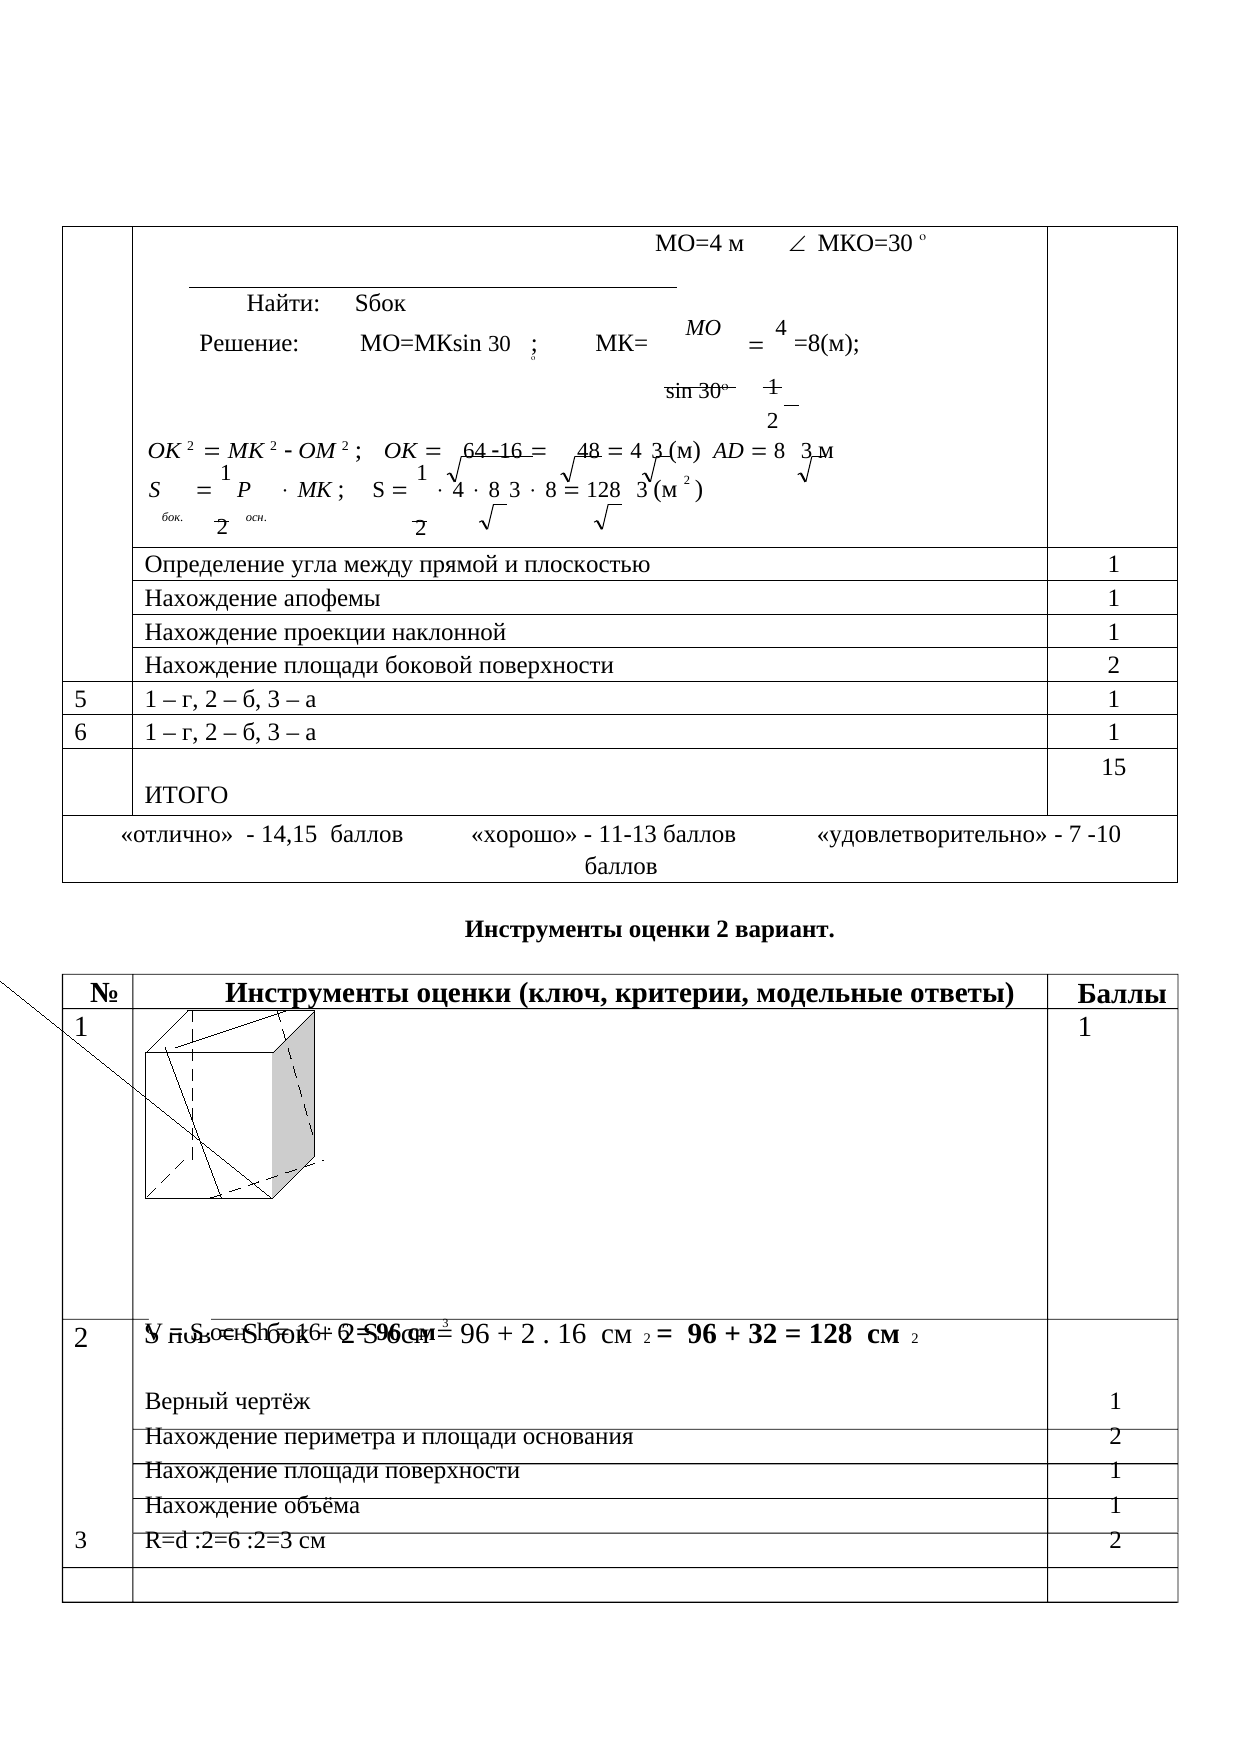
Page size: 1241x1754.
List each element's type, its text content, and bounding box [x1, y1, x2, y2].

table_header [63, 227, 132, 681]
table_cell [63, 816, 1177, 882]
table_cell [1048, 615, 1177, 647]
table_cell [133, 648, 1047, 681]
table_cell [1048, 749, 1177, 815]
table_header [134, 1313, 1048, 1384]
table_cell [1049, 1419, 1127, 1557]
table_header МО=4 м  МКО=30  Найти: Sбок Решение: МО=МКsin 30 ; МК= MO  4 =8(м);  sin 30 1 2 OK 2  MK 2  OM 2 ; OK  64 16  48  4 3 (м) AD  8 3 м S  1 Р  MK ; S  1  4  8 3  8  128 3 (м 2 ) бок. 2 осн. 2 [133, 227, 1047, 547]
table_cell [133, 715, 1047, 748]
text Инструменты оценки 2 вариант. [92, 914, 1207, 943]
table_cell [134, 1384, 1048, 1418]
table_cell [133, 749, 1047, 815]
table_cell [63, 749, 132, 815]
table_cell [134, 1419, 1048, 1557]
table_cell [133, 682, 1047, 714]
table_cell 1 [1048, 548, 1177, 580]
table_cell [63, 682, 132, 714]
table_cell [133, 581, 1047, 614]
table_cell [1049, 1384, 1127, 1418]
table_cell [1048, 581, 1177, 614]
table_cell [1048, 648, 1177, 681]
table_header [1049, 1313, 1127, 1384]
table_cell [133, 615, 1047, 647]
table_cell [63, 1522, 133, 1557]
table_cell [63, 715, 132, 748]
table_cell Определение угла между прямой и плоскостью [133, 548, 1047, 580]
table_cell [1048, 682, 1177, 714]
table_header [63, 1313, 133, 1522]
table_header [1048, 227, 1177, 547]
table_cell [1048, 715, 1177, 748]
